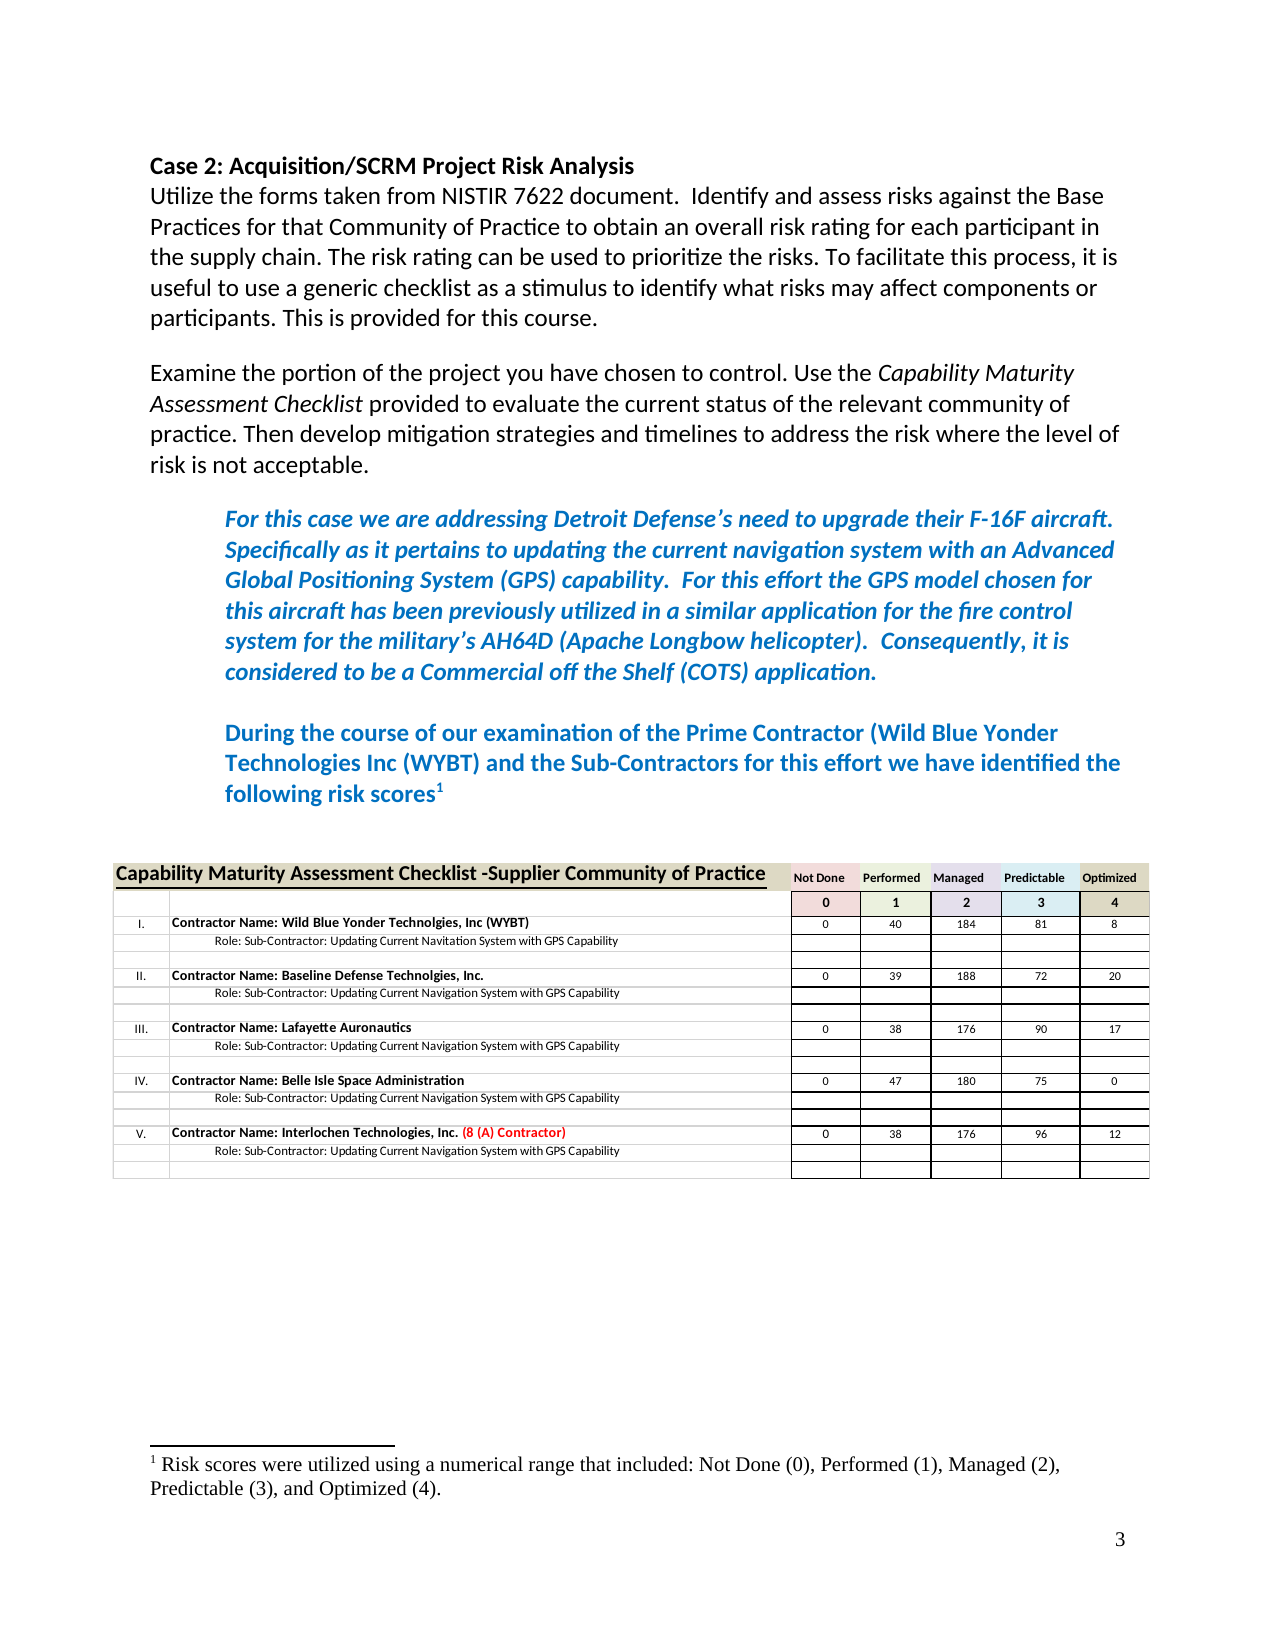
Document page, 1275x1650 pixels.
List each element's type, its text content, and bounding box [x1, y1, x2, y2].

text Case 2: Acquisition/SCRM Project Risk Analysis [150, 150, 1125, 181]
text During the course of our examination of the Prime Contractor (Wild Blue Yonder Technologies Inc (WYBT) and the Sub-Contractors for this effort we have identified the following risk scores [225, 717, 1125, 808]
text Utilize the forms taken from NISTIR 7622 document. Identify and assess risks against the Base Practices for that Community of Practice to obtain an overall risk rating for each participant in the supply chain. The risk rating can be used to prioritize the risks. To facilitate this process, it is useful to use a generic checklist as a stimulus to identify what risks may affect components or participants. This is provided for this course. [150, 181, 1125, 333]
text Examine the portion of the project you have chosen to control. Use the Capability Maturity Assessment Checklist provided to evaluate the current status of the relevant community of practice. Then develop mitigation strategies and timelines to address the risk where the level of risk is not acceptable. [150, 357, 1125, 479]
text For this case we are addressing Detroit Defense’s need to upgrade their F-16F aircraft. Specifically as it pertains to updating the current navigation system with an Advanced Global Positioning System (GPS) capability. For this effort the GPS model chosen for this aircraft has been previously utilized in a similar application for the fire control system for the military’s AH64D (Apache Longbow helicopter). Consequently, it is considered to be a Commercial off the Shelf (COTS) application. [225, 503, 1125, 686]
